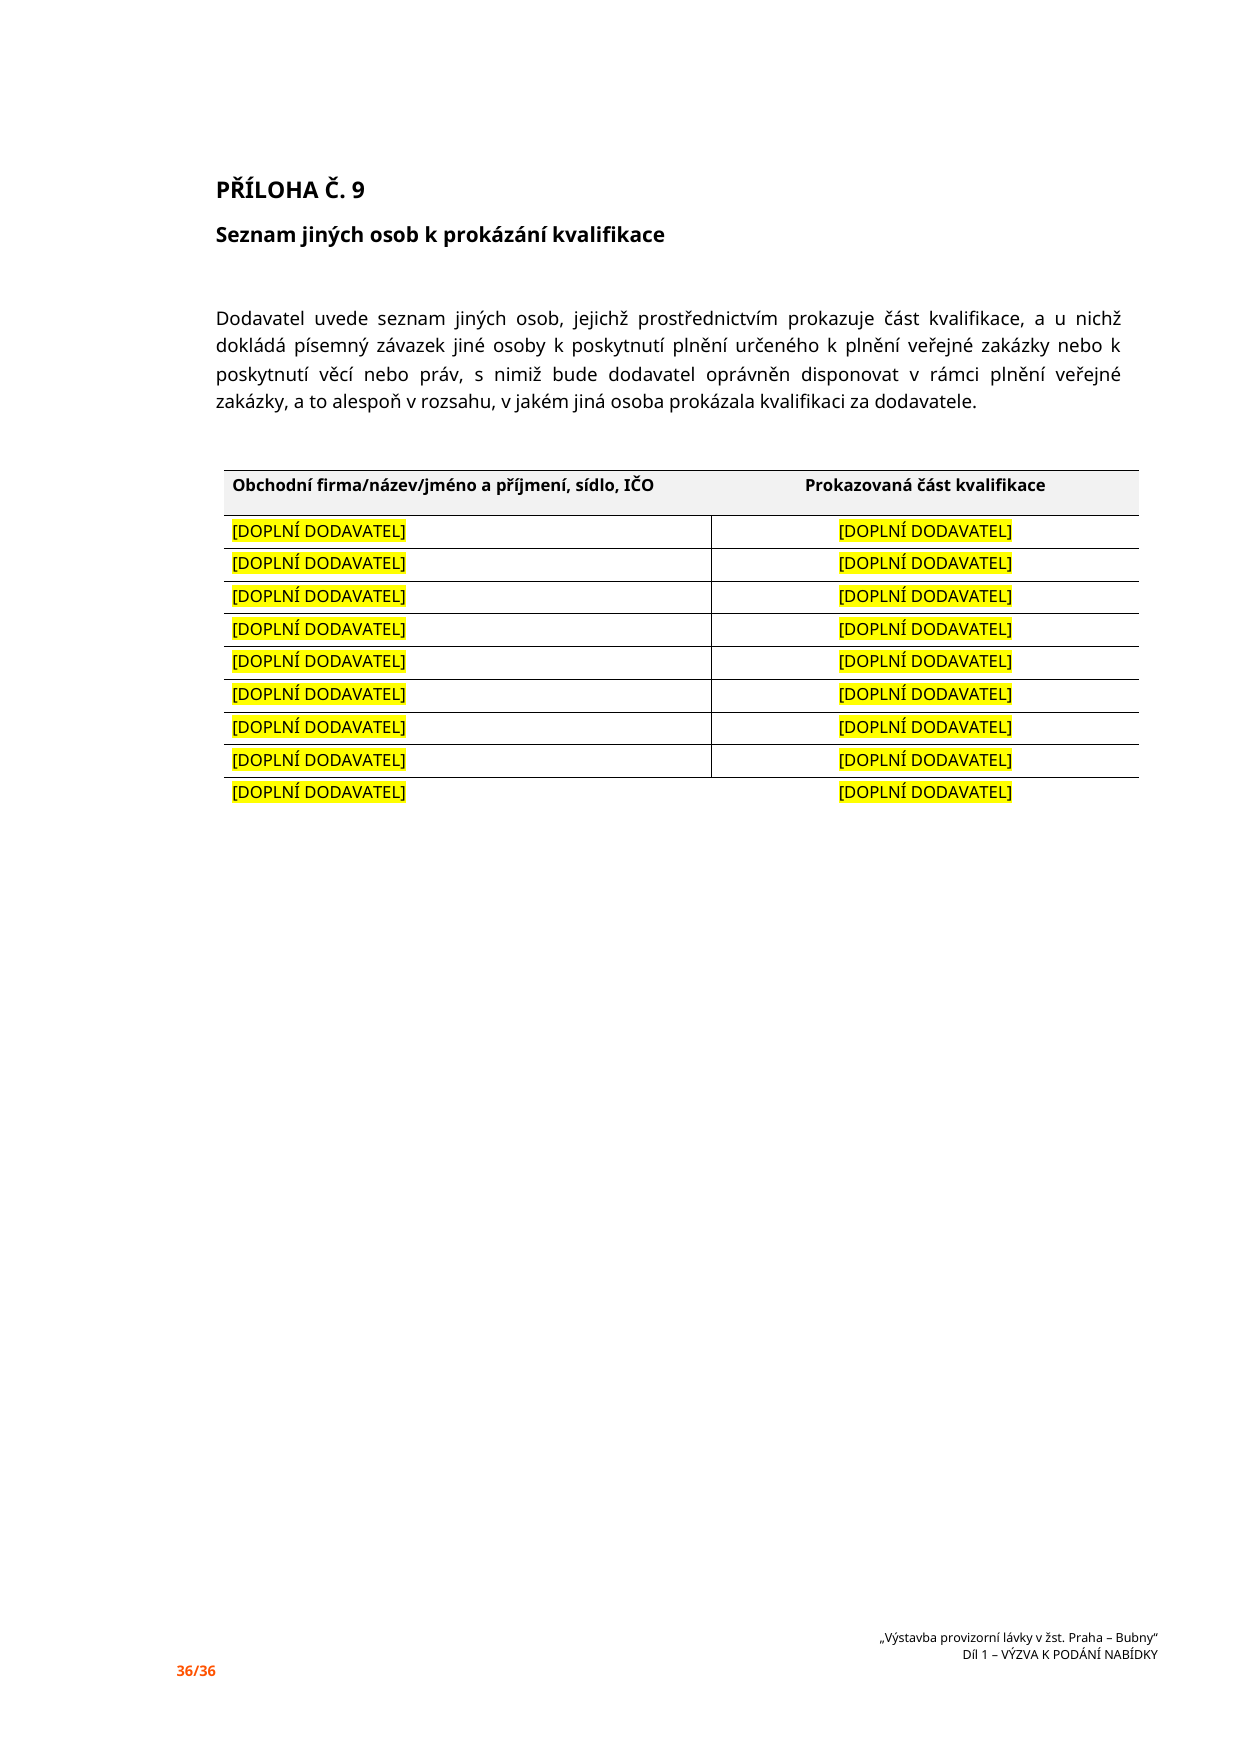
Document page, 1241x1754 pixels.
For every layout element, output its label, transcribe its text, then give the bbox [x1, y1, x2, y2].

table_cell [DOPLNÍ DODAVATEL] [712, 549, 1139, 581]
text Dodavatel uvede seznam jiných osob, jejichž prostřednictvím prokazuje část kvalifikace, a u nichž dokládá písemný závazek jiné osoby k poskytnutí plnění určeného k plnění veřejné zakázky nebo k poskytnutí věcí nebo práv, s nimiž bude dodavatel oprávněn disponovat v rámci plnění veřejné zakázky, a to alespoň v rozsahu, v jakém jiná osoba prokázala kvalifikaci za dodavatele. [216, 305, 1122, 414]
table_header Obchodní firma/název/jméno a příjmení, sídlo, IČO [224, 471, 711, 515]
table_cell [DOPLNÍ DODAVATEL] [711, 778, 1139, 809]
table_cell [DOPLNÍ DODAVATEL] [712, 680, 1139, 711]
table_cell [DOPLNÍ DODAVATEL] [224, 778, 711, 809]
table_cell [DOPLNÍ DODAVATEL] [224, 516, 711, 548]
table_cell [DOPLNÍ DODAVATEL] [712, 582, 1139, 613]
table_cell [DOPLNÍ DODAVATEL] [224, 614, 711, 646]
table_cell [DOPLNÍ DODAVATEL] [224, 549, 711, 581]
table_cell [DOPLNÍ DODAVATEL] [712, 516, 1139, 548]
table_cell [DOPLNÍ DODAVATEL] [712, 713, 1139, 744]
table_cell [DOPLNÍ DODAVATEL] [224, 647, 711, 679]
table_cell [DOPLNÍ DODAVATEL] [712, 647, 1139, 679]
table_header Prokazovaná část kvalifikace [711, 471, 1139, 515]
table_cell [DOPLNÍ DODAVATEL] [712, 614, 1139, 646]
text Seznam jiných osob k prokázání kvalifikace [216, 221, 1122, 249]
table_cell [DOPLNÍ DODAVATEL] [224, 713, 711, 744]
table_cell [DOPLNÍ DODAVATEL] [712, 745, 1139, 777]
text Příloha č. 9 [216, 174, 1122, 205]
table_cell [DOPLNÍ DODAVATEL] [224, 582, 711, 613]
table_cell [DOPLNÍ DODAVATEL] [224, 680, 711, 711]
table_cell [DOPLNÍ DODAVATEL] [224, 745, 711, 777]
